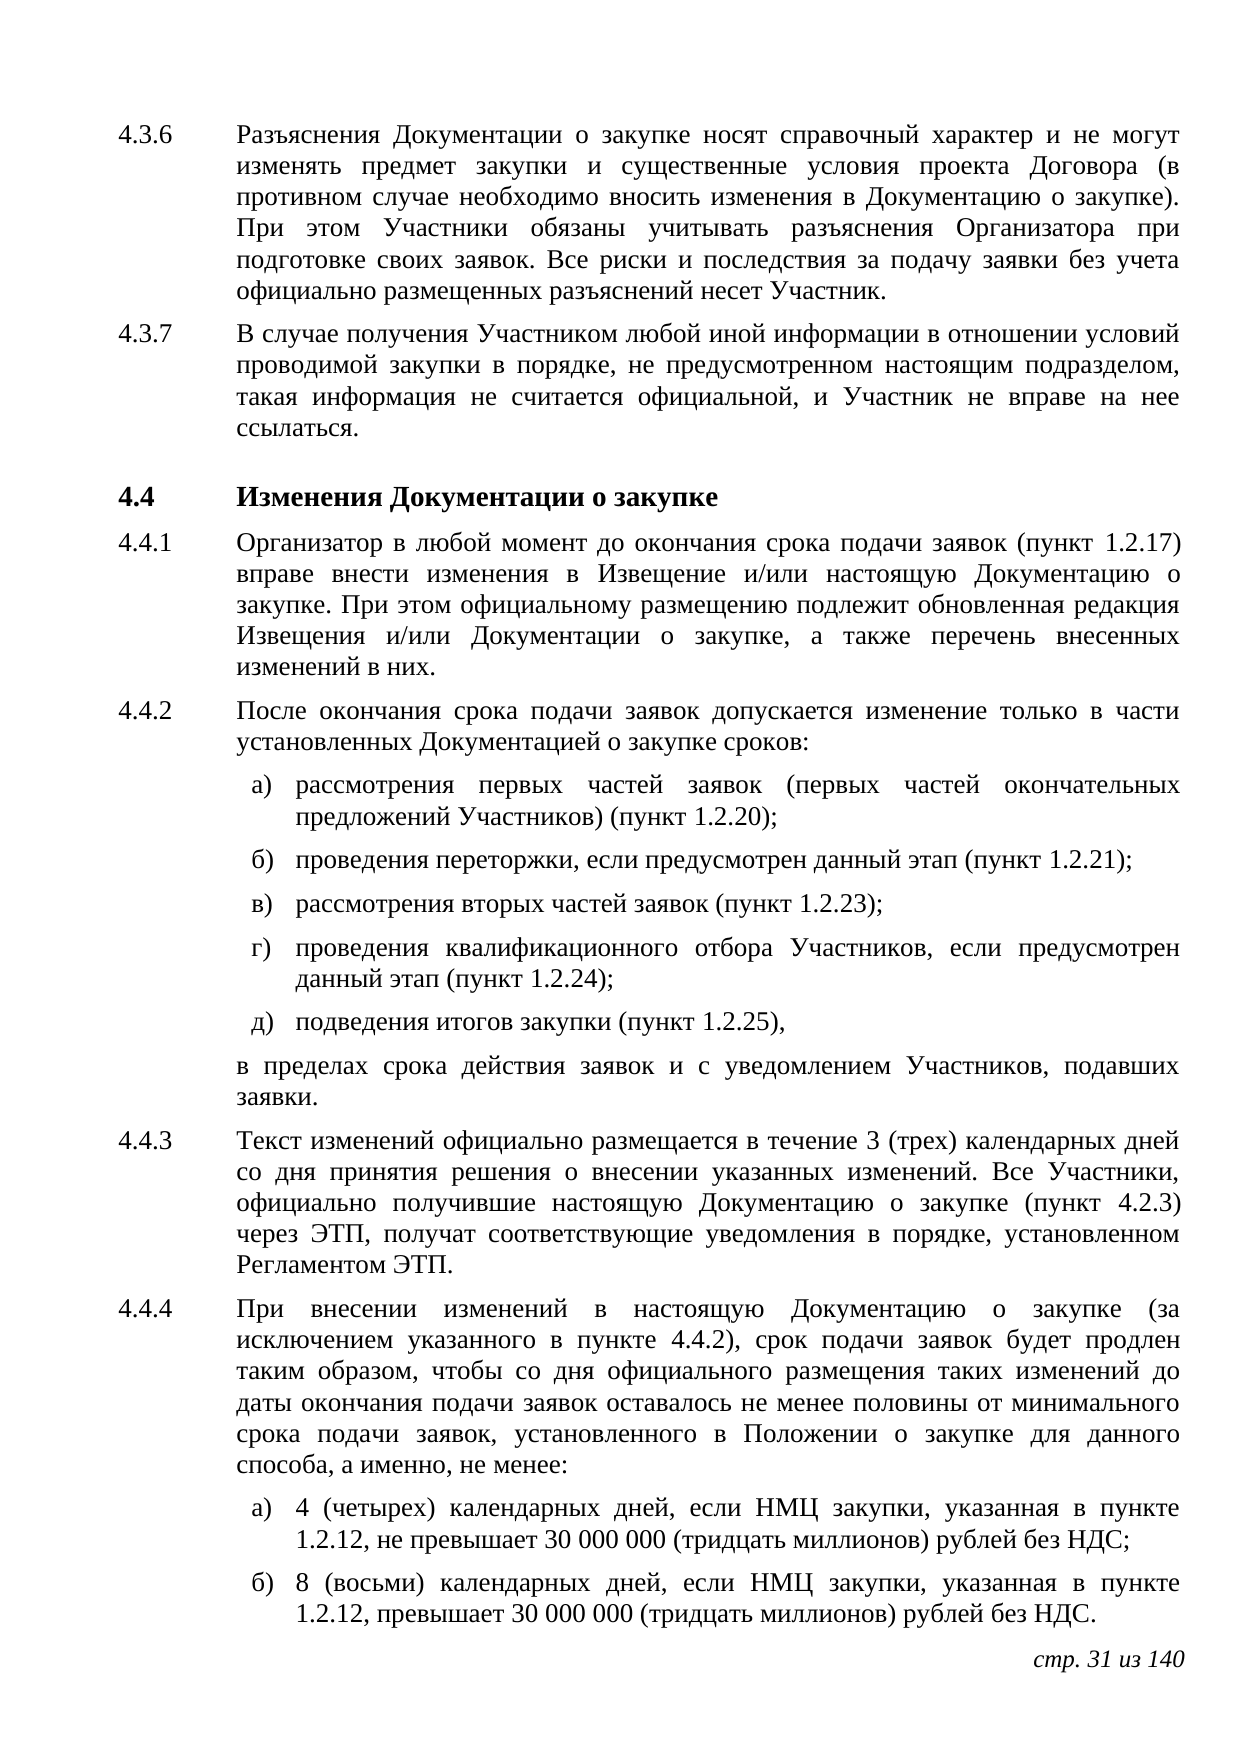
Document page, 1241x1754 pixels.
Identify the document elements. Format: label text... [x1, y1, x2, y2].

text Разъяснения Документации о закупке носят справочный характер и не могут изменять предмет закупки и существенные условия проекта Договора (в противном случае необходимо вносить изменения в Документацию о закупке). При этом Участники обязаны учитывать разъяснения Организатора при подготовке своих заявок. Все риски и последствия за подачу заявки без учета официально размещенных разъяснений несет Участник. [118, 118, 1181, 305]
list подведения итогов закупки (пункт 1.2.25), [251, 1006, 1181, 1037]
list рассмотрения первых частей заявок (первых частей окончательных предложений Участников) (пункт 1.2.20); [251, 769, 1181, 831]
text Текст изменений официально размещается в течение 3 (трех) календарных дней со дня принятия решения о внесении указанных изменений. Все Участники, официально получившие настоящую Документацию о закупке (пункт 4.2.3) через ЭТП, получат соответствующие уведомления в порядке, установленном Регламентом ЭТП. [118, 1124, 1181, 1280]
list 4 (четырех) календарных дней, если НМЦ закупки, указанная в пункте 1.2.12, не превышает 30 000 000 (тридцать миллионов) рублей без НДС; [251, 1492, 1181, 1554]
text В случае получения Участником любой иной информации в отношении условий проводимой закупки в порядке, не предусмотренном настоящим подразделом, такая информация не считается официальной, и Участник не вправе на нее ссылаться. [118, 317, 1181, 442]
text При внесении изменений в настоящую Документацию о закупке (за исключением указанного в пункте 4.4.2), срок подачи заявок будет продлен таким образом, чтобы со дня официального размещения таких изменений до даты окончания подачи заявок оставалось не менее половины от минимального срока подачи заявок, установленного в Положении о закупке для данного способа, а именно, не менее: [118, 1292, 1181, 1479]
list в пределах срока действия заявок и с уведомлением Участников, подавших заявки. [236, 1049, 1181, 1111]
list проведения квалификационного отбора Участников, если предусмотрен данный этап (пункт 1.2.24); [251, 931, 1181, 993]
list проведения переторжки, если предусмотрен данный этап (пункт 1.2.21); [251, 843, 1181, 874]
text После окончания срока подачи заявок допускается изменение только в части установленных Документацией о закупке сроков: [118, 694, 1181, 756]
subtitle Изменения Документации о закупке [118, 479, 1181, 513]
text Организатор в любой момент до окончания срока подачи заявок (пункт 1.2.17) вправе внести изменения в Извещение и/или настоящую Документацию о закупке. При этом официальному размещению подлежит обновленная редакция Извещения и/или Документации о закупке, а также перечень внесенных изменений в них. [118, 526, 1181, 681]
list 8 (восьми) календарных дней, если НМЦ закупки, указанная в пункте 1.2.12, превышает 30 000 000 (тридцать миллионов) рублей без НДС. [251, 1566, 1181, 1629]
list рассмотрения вторых частей заявок (пункт 1.2.23); [251, 887, 1181, 918]
